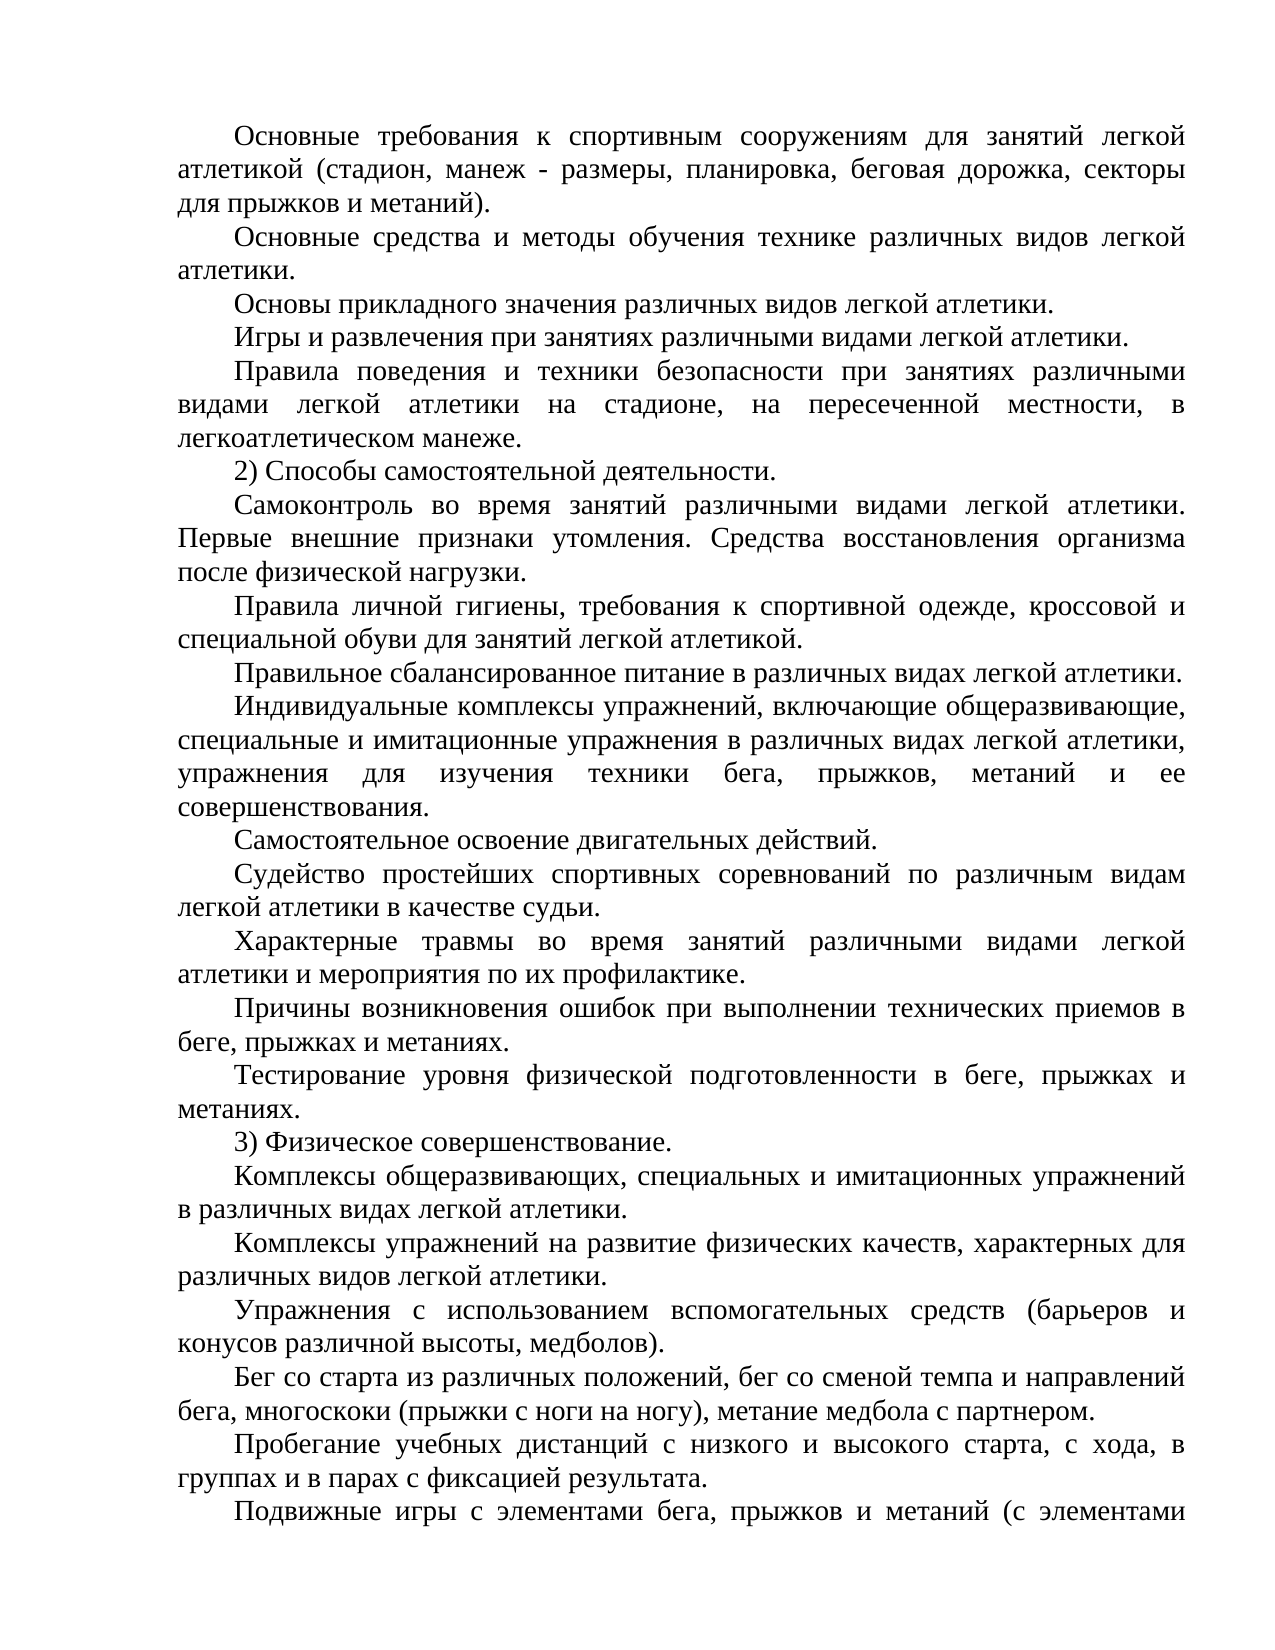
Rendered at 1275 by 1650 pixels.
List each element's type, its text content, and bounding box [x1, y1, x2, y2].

text Основные требования к спортивным сооружениям для занятий легкой атлетикой (стадион, манеж - размеры, планировка, беговая дорожка, секторы для прыжков и метаний). [177, 118, 1186, 219]
text 2) Способы самостоятельной деятельности. [177, 453, 1186, 487]
text Основы прикладного значения различных видов легкой атлетики. [177, 286, 1186, 319]
text Правила личной гигиены, требования к спортивной одежде, кроссовой и специальной обуви для занятий легкой атлетикой. [177, 588, 1186, 655]
text Игры и развлечения при занятиях различными видами легкой атлетики. [177, 319, 1186, 353]
text Правила поведения и техники безопасности при занятиях различными видами легкой атлетики на стадионе, на пересеченной местности, в легкоатлетическом манеже. [177, 353, 1186, 453]
text Пробегание учебных дистанций с низкого и высокого старта, с хода, в группах и в парах с фиксацией результата. [177, 1426, 1186, 1493]
text Упражнения с использованием вспомогательных средств (барьеров и конусов различной высоты, медболов). [177, 1292, 1186, 1359]
text Комплексы общеразвивающих, специальных и имитационных упражнений в различных видах легкой атлетики. [177, 1158, 1186, 1225]
text Основные средства и методы обучения технике различных видов легкой атлетики. [177, 219, 1186, 286]
text Причины возникновения ошибок при выполнении технических приемов в беге, прыжках и метаниях. [177, 990, 1186, 1057]
text Судейство простейших спортивных соревнований по различным видам легкой атлетики в качестве судьи. [177, 856, 1186, 923]
text Индивидуальные комплексы упражнений, включающие общеразвивающие, специальные и имитационные упражнения в различных видах легкой атлетики, упражнения для изучения техники бега, прыжков, метаний и ее совершенствования. [177, 688, 1186, 822]
text 3) Физическое совершенствование. [177, 1124, 1186, 1158]
text Самоконтроль во время занятий различными видами легкой атлетики. Первые внешние признаки утомления. Средства восстановления организма после физической нагрузки. [177, 487, 1186, 588]
text Бег со старта из различных положений, бег со сменой темпа и направлений бега, многоскоки (прыжки с ноги на ногу), метание медбола с партнером. [177, 1359, 1186, 1426]
text Правильное сбалансированное питание в различных видах легкой атлетики. [177, 655, 1186, 688]
text Комплексы упражнений на развитие физических качеств, характерных для различных видов легкой атлетики. [177, 1225, 1186, 1292]
text Самостоятельное освоение двигательных действий. [177, 822, 1186, 856]
text Характерные травмы во время занятий различными видами легкой атлетики и мероприятия по их профилактике. [177, 923, 1186, 990]
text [177, 1493, 1186, 1527]
text Тестирование уровня физической подготовленности в беге, прыжках и метаниях. [177, 1057, 1186, 1124]
